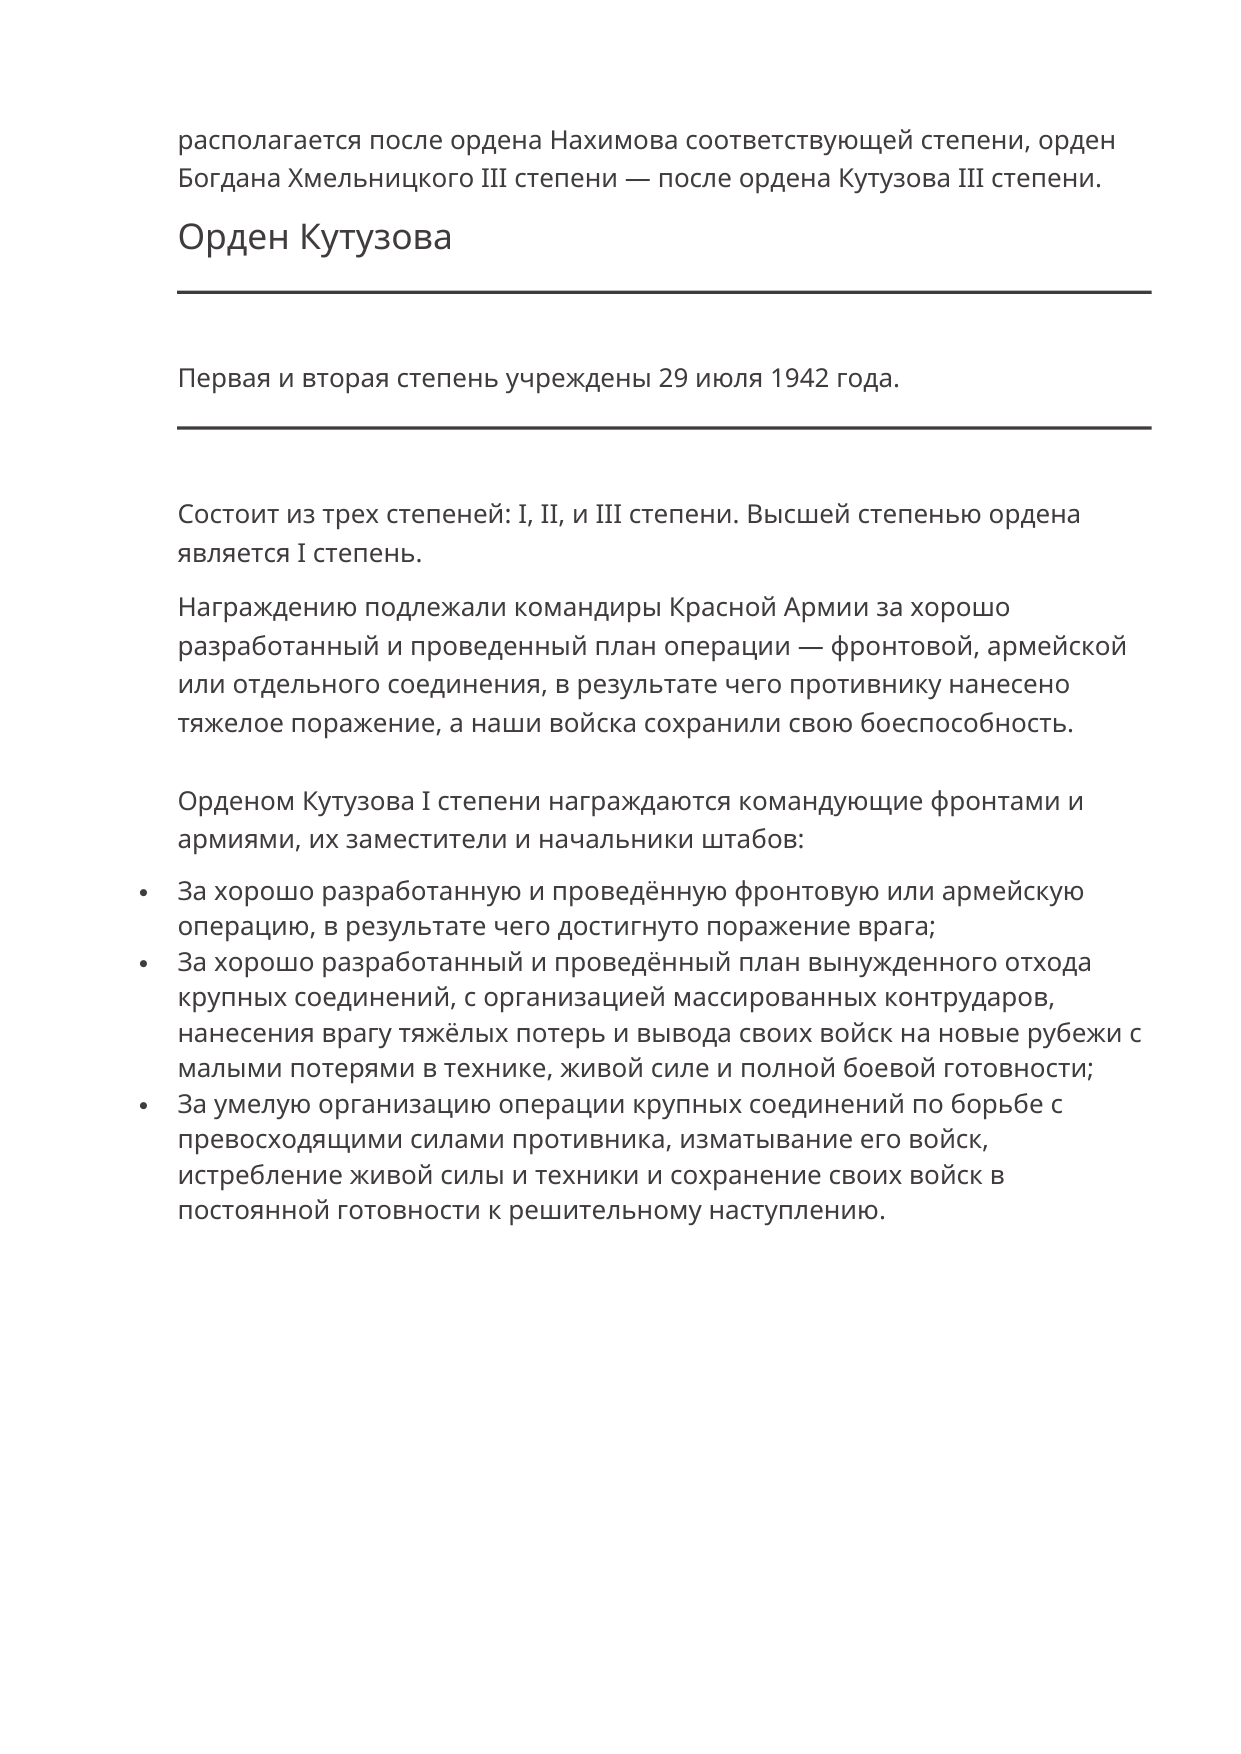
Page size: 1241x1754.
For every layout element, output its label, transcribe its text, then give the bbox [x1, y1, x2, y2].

text Первая и вторая степень учреждены 29 июля 1942 года. [177, 356, 1152, 395]
text Орденом Кутузова I степени награждаются командующие фронтами и армиями, их заместители и начальники штабов: [177, 779, 1152, 857]
text Награждению подлежали командиры Красной Армии за хорошо разработанный и проведенный план операции — фронтовой, армейской или отдельного соединения, в результате чего противнику нанесено тяжелое поражение, а наши войска сохранили свою боеспособность. [177, 585, 1152, 779]
list За умелую организацию операции крупных соединений по борьбе с превосходящими силами противника, изматывание его войск, истребление живой силы и техники и сохранение своих войск в постоянной готовности к решительному наступлению. [140, 1085, 1152, 1227]
list За хорошо разработанный и проведённый план вынужденного отхода крупных соединений, с организацией массированных контрударов, нанесения врагу тяжёлых потерь и вывода своих войск на новые рубежи с малыми потерями в технике, живой силе и полной боевой готовности; [140, 943, 1152, 1085]
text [177, 118, 1152, 196]
text Орден Кутузова [177, 211, 1152, 259]
text Состоит из трех степеней: I, II, и III степени. Высшей степенью ордена является I степень. [177, 492, 1152, 570]
list За хорошо разработанную и проведённую фронтовую или армейскую операцию, в результате чего достигнуто поражение врага; [140, 872, 1152, 943]
